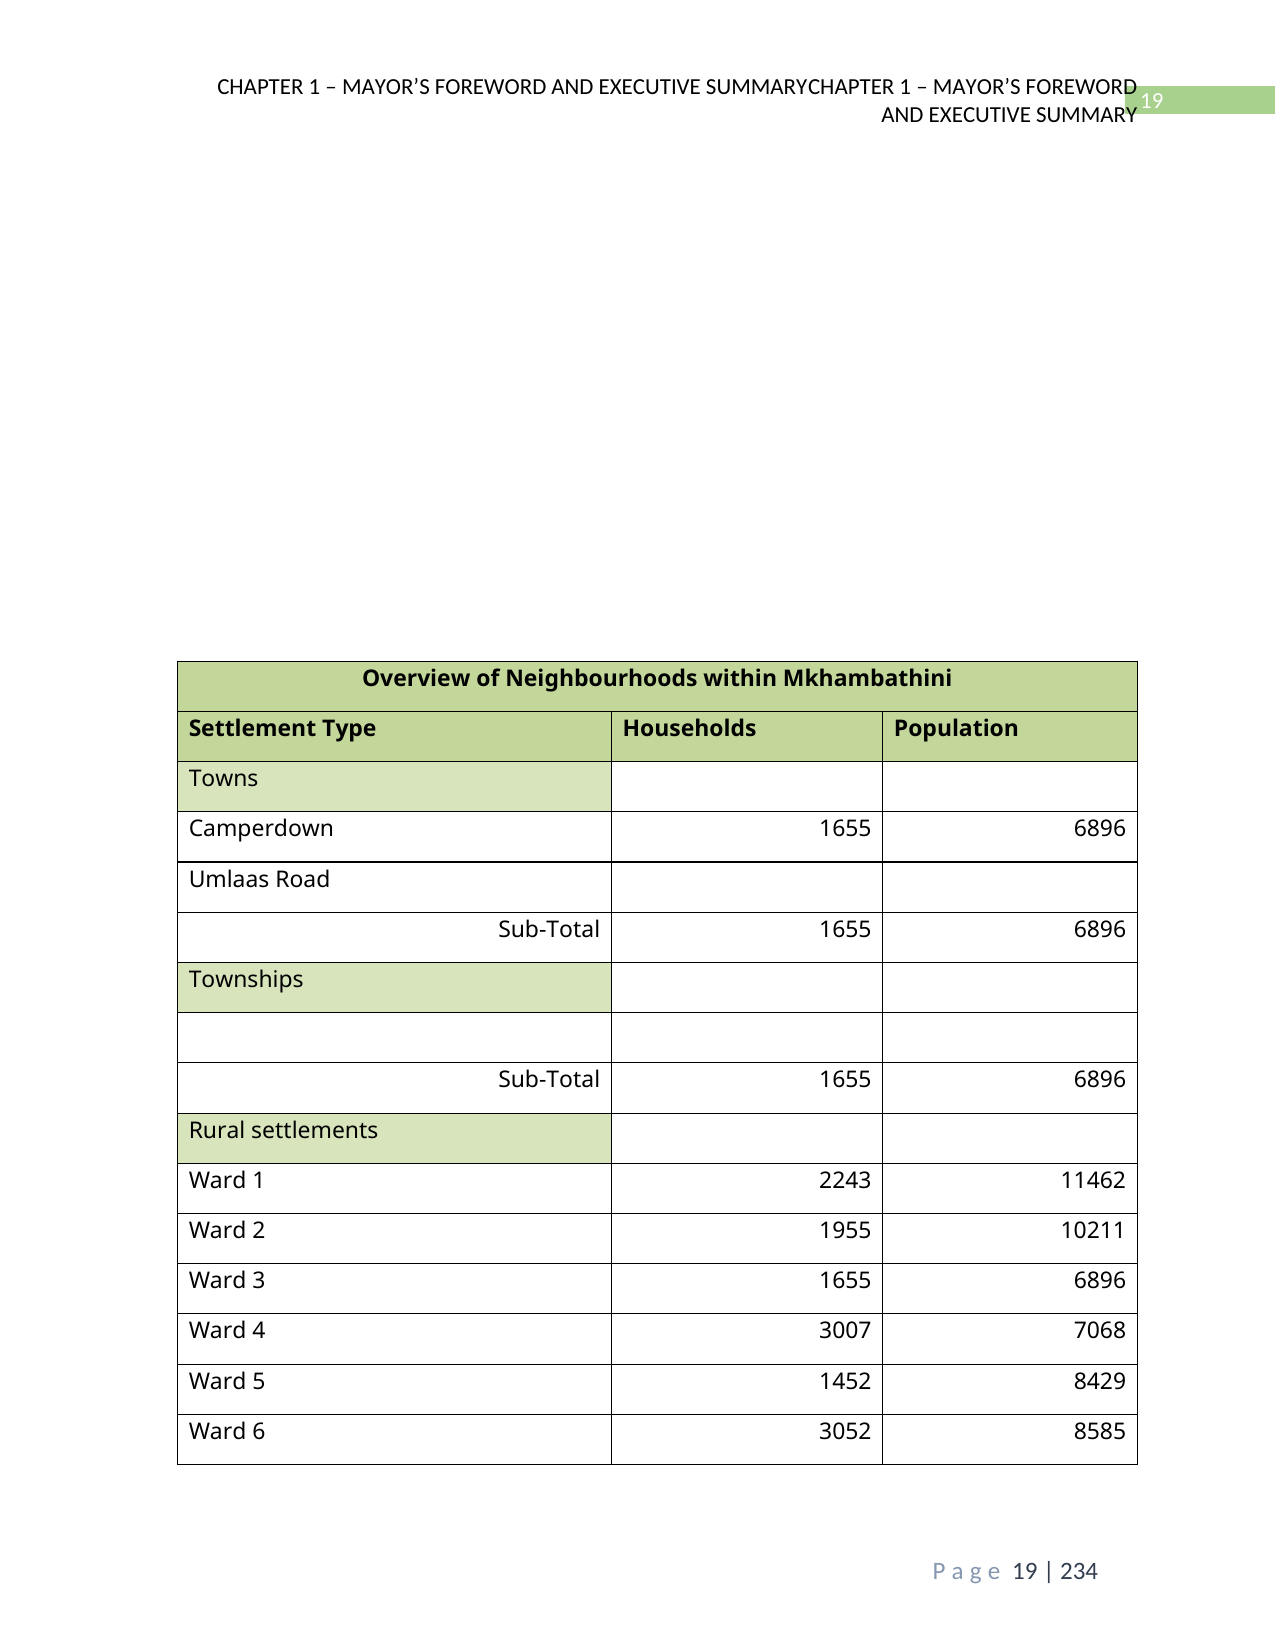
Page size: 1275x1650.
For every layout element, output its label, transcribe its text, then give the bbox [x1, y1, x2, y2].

table_cell [883, 762, 1137, 811]
table_cell Ward 3 [178, 1264, 611, 1313]
table_cell [612, 963, 882, 1012]
table_cell Population [883, 712, 1137, 761]
table_cell [612, 863, 882, 912]
table_cell [612, 1114, 882, 1163]
table_cell Settlement Type [178, 712, 611, 761]
table_cell 1955 [612, 1214, 882, 1263]
table_cell 7068 [883, 1314, 1137, 1363]
table_cell [612, 1013, 882, 1062]
table_cell Ward 1 [178, 1164, 611, 1213]
table_cell [883, 1013, 1137, 1062]
table_cell 6896 [883, 1264, 1137, 1313]
table_cell Ward 6 [178, 1415, 611, 1464]
table_cell Townships [178, 963, 611, 1012]
table_cell 3052 [612, 1415, 882, 1464]
table_cell Sub-Total [178, 913, 611, 962]
table_cell [612, 762, 882, 811]
table_cell 1452 [612, 1365, 882, 1414]
table_cell Towns [178, 762, 611, 811]
table_cell Ward 2 [178, 1214, 611, 1263]
table_cell 1655 [612, 1063, 882, 1112]
table_cell 11462 [883, 1164, 1137, 1213]
table_cell [883, 963, 1137, 1012]
table_cell 1655 [612, 1264, 882, 1313]
table_header Overview of Neighbourhoods within Mkhambathini [178, 662, 1137, 711]
table_cell Sub-Total [178, 1063, 611, 1112]
table_cell 1655 [612, 812, 882, 861]
table_cell [883, 863, 1137, 912]
table_cell 8585 [883, 1415, 1137, 1464]
table_cell 6896 [883, 1063, 1137, 1112]
table_cell Ward 5 [178, 1365, 611, 1414]
table_cell [883, 1114, 1137, 1163]
table_cell 6896 [883, 913, 1137, 962]
table_cell Umlaas Road [178, 863, 611, 912]
table_cell 2243 [612, 1164, 882, 1213]
table_cell 3007 [612, 1314, 882, 1363]
table_cell [178, 1013, 611, 1062]
table_cell Ward 4 [178, 1314, 611, 1363]
table_cell Camperdown [178, 812, 611, 861]
table_cell Households [612, 712, 882, 761]
table_cell 10211 [883, 1214, 1137, 1263]
table_cell 1655 [612, 913, 882, 962]
table_cell Rural settlements [178, 1114, 611, 1163]
table_cell 6896 [883, 812, 1137, 861]
table_cell 8429 [883, 1365, 1137, 1414]
